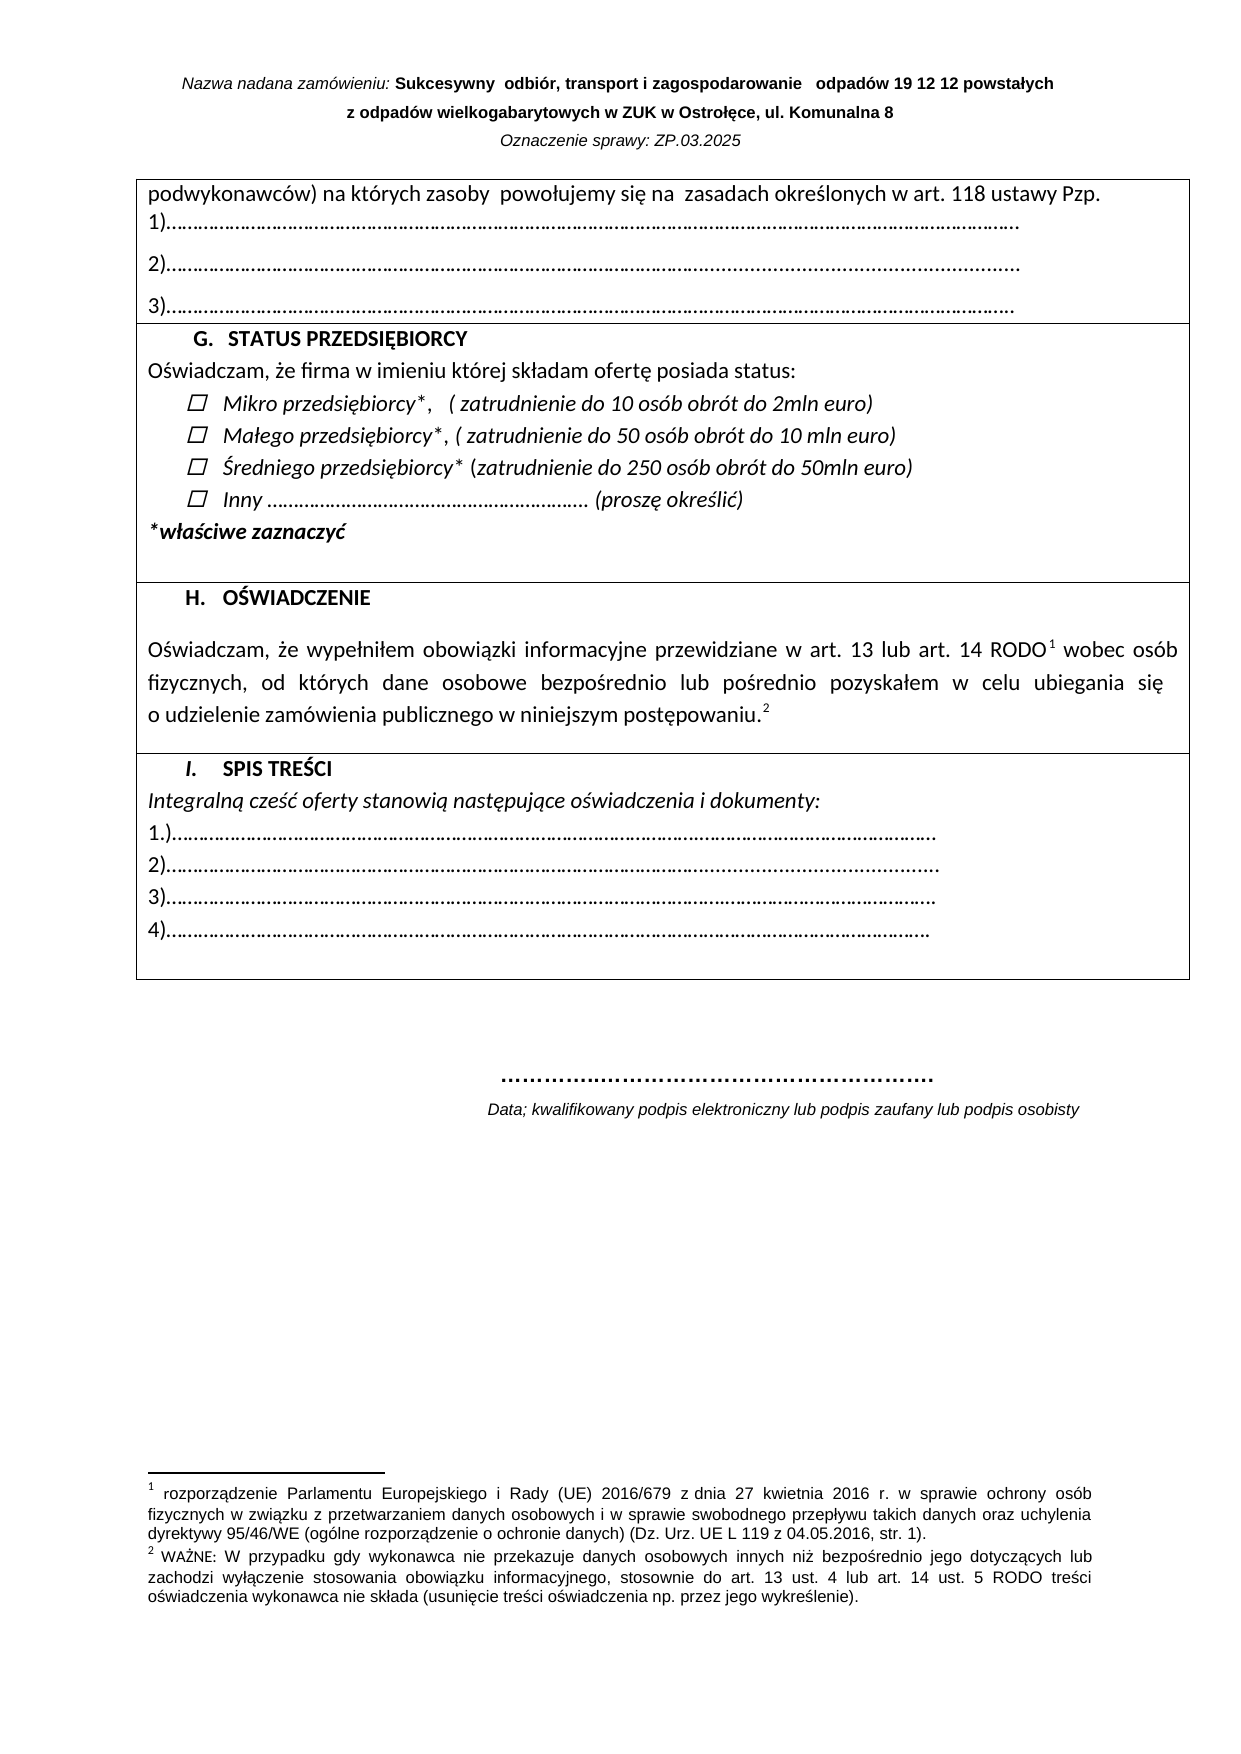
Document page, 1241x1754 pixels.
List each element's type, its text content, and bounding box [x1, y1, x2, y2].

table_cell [137, 180, 1189, 323]
text Data; kwalifikowany podpis elektroniczny lub podpis zaufany lub podpis osobisty [148, 1099, 1093, 1119]
table_cell OŚWIADCZENIE Oświadczam, że wypełniłem obowiązki informacyjne przewidziane w art. 13 lub art. 14 RODO wobec osób fizycznych, od których dane osobowe bezpośrednio lub pośrednio pozyskałem w celu ubiegania się o udzielenie zamówienia publicznego w niniejszym postępowaniu. [137, 583, 1189, 753]
table_cell SPIS TREŚCI Integralną cześć oferty stanowią następujące oświadczenia i dokumenty: 1.)……………………………………………………………………………………….……………………………………… 2)…………………………………………………………………………………………......................................... 3)…………………………………………………………………………………………….…………………………………. 4)………………………………………………………………………………………………………………………………. [137, 754, 1189, 979]
text …………..………………………………………. [148, 1062, 1093, 1087]
table_cell STATUS PRZEDSIĘBIORCY Oświadczam, że firma w imieniu której składam ofertę posiada status: Mikro przedsiębiorcy*, ( zatrudnienie do 10 osób obrót do 2mln euro) Małego przedsiębiorcy*, ( zatrudnienie do 50 osób obrót do 10 mln euro) Średniego przedsiębiorcy* (zatrudnienie do 250 osób obrót do 50mln euro) Inny ……………………………………………………. (proszę określić) *właściwe zaznaczyć [137, 324, 1189, 582]
